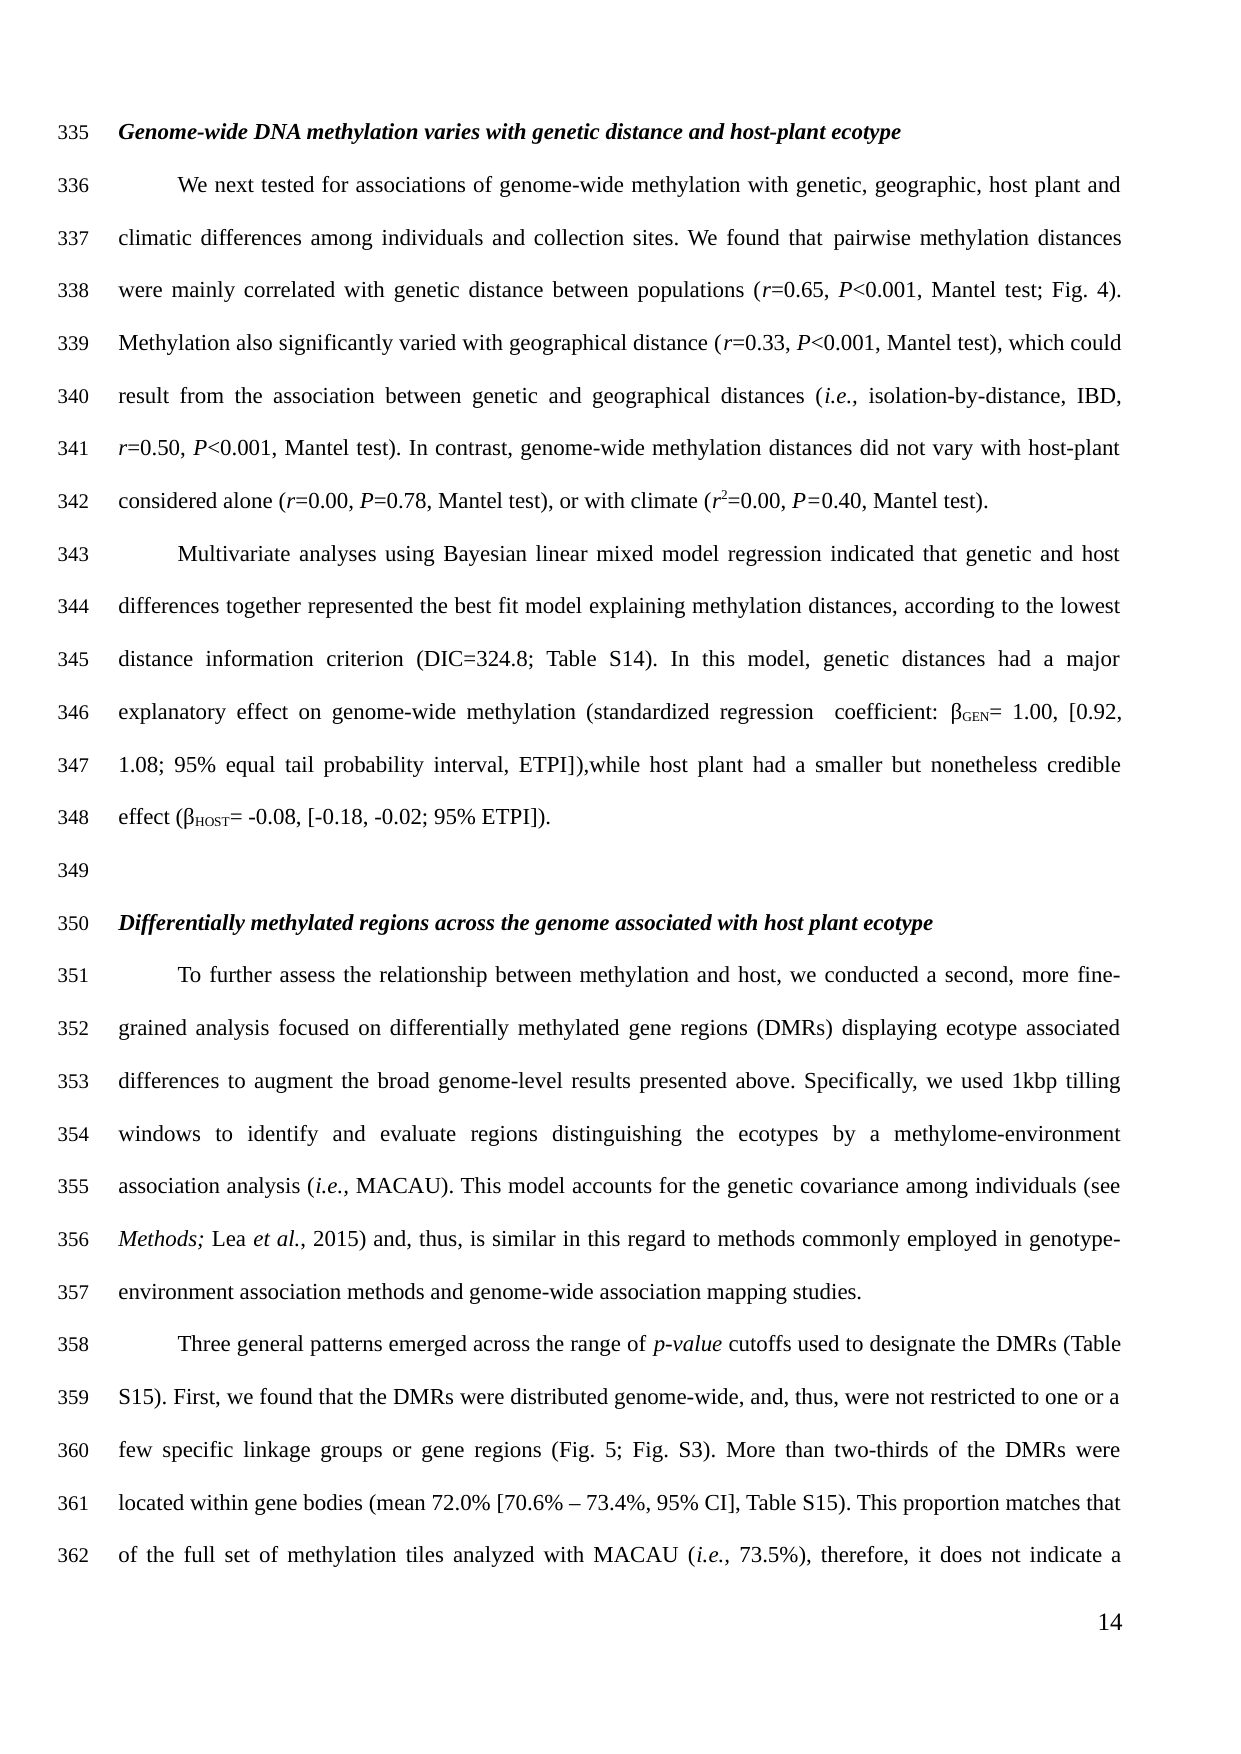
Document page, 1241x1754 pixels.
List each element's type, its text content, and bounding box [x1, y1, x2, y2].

text Genome-wide DNA methylation varies with genetic distance and host-plant ecotype [118, 118, 1122, 144]
text To further assess the relationship between methylation and host, we conducted a second, more fine-grained analysis focused on differentially methylated gene regions (DMRs) displaying ecotype associated differences to augment the broad genome-level results presented above. Specifically, we used 1kbp tilling windows to identify and evaluate regions distinguishing the ecotypes by a methylome-environment association analysis (i.e., MACAU). This model accounts for the genetic covariance among individuals (see Methods; Lea et al., 2015)⁠ and, thus, is similar in this regard to methods commonly employed in genotype-environment association methods and genome-wide association mapping studies. [118, 961, 1122, 1304]
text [118, 1330, 1122, 1568]
text We next tested for associations of genome-wide methylation with genetic, geographic, host plant and climatic differences among individuals and collection sites. We found that pairwise methylation distances were mainly correlated with genetic distance between populations (r=0.65, P<0.001, Mantel test; Fig. 4). Methylation also significantly varied with geographical distance (r=0.33, P<0.001, Mantel test), which could result from the association between genetic and geographical distances (i.e., isolation-by-distance, IBD, r=0.50, P<0.001, Mantel test). In contrast, genome-wide methylation distances did not vary with host-plant considered alone (r=0.00, P=0.78, Mantel test), or with climate (r2=0.00, P=0.40, Mantel test). [118, 171, 1122, 513]
text Differentially methylated regions across the genome associated with host plant ecotype [118, 909, 1122, 935]
text Multivariate analyses using Bayesian linear mixed model regression indicated that genetic and host differences together represented the best fit model explaining methylation distances, according to the lowest distance information criterion (DIC=324.8; Table S14). In this model, genetic distances had a major explanatory effect on genome-wide methylation (standardized regression coefficient: βGEN= 1.00, [0.92, 1.08; 95% equal tail probability interval, ETPI]),while host plant had a smaller but nonetheless credible effect (βHOST= -0.08, [-0.18, -0.02; 95% ETPI]). [118, 540, 1122, 830]
